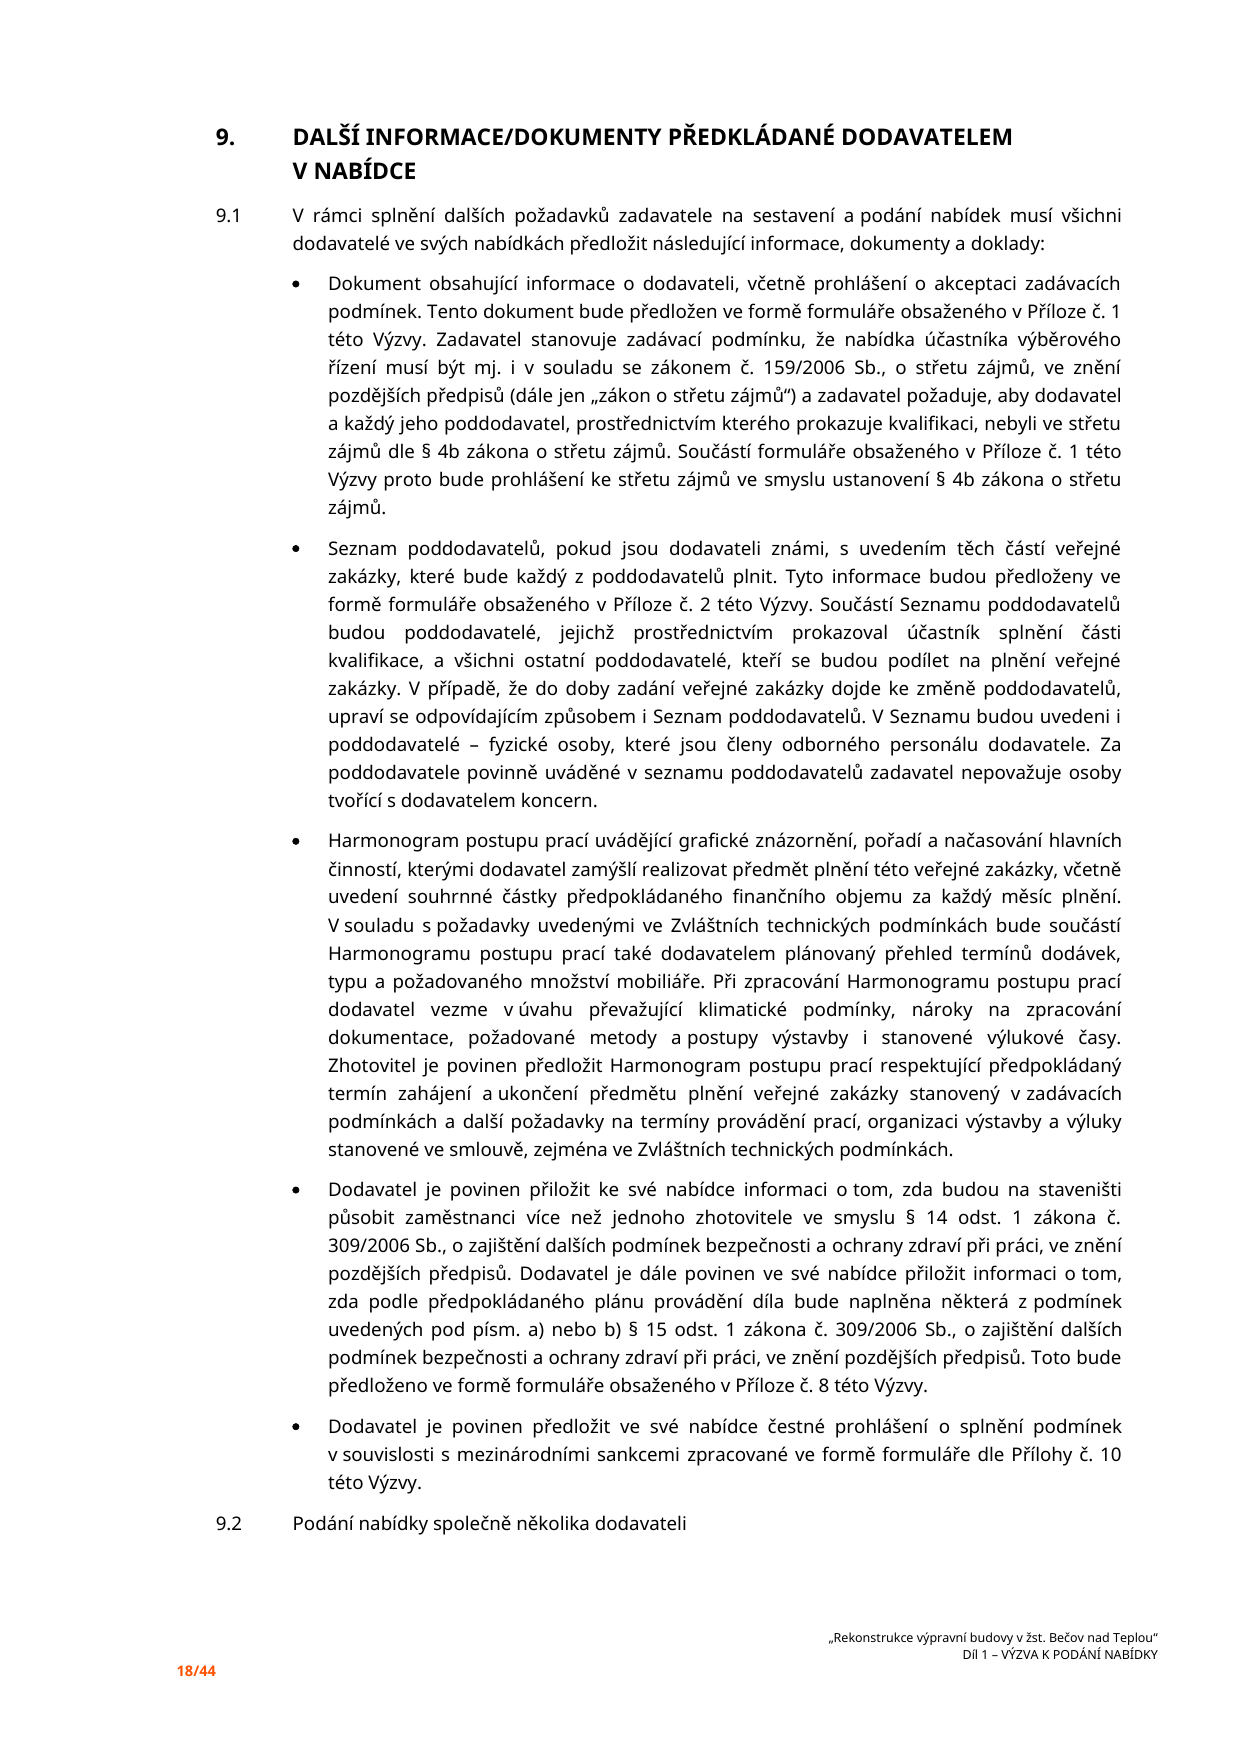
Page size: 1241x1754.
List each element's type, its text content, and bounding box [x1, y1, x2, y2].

text Podání nabídky společně několika dodavateli [216, 1510, 1122, 1535]
text DALŠÍ INFORMACE/DOKUMENTY PŘEDKLÁDANÉ DODAVATELEM V NABÍDCE [216, 121, 1122, 186]
text Dodavatel je povinen přiložit ke své nabídce informaci o tom, zda budou na staveništi působit zaměstnanci více než jednoho zhotovitele ve smyslu § 14 odst. 1 zákona č. 309/2006 Sb., o zajištění dalších podmínek bezpečnosti a ochrany zdraví při práci, ve znění pozdějších předpisů. Dodavatel je dále povinen ve své nabídce přiložit informaci o tom, zda podle předpokládaného plánu provádění díla bude naplněna některá z podmínek uvedených pod písm. a) nebo b) § 15 odst. 1 zákona č. 309/2006 Sb., o zajištění dalších podmínek bezpečnosti a ochrany zdraví při práci, ve znění pozdějších předpisů. Toto bude předloženo ve formě formuláře obsaženého v Příloze č. 8 této Výzvy. [292, 1177, 1122, 1398]
text Dokument obsahující informace o dodavateli, včetně prohlášení o akceptaci zadávacích podmínek. Tento dokument bude předložen ve formě formuláře obsaženého v Příloze č. 1 této Výzvy. Zadavatel stanovuje zadávací podmínku, že nabídka účastníka výběrového řízení musí být mj. i v souladu se zákonem č. 159/2006 Sb., o střetu zájmů, ve znění pozdějších předpisů (dále jen „zákon o střetu zájmů“) a zadavatel požaduje, aby dodavatel a každý jeho poddodavatel, prostřednictvím kterého prokazuje kvalifikaci, nebyli ve střetu zájmů dle § 4b zákona o střetu zájmů. Součástí formuláře obsaženého v Příloze č. 1 této Výzvy proto bude prohlášení ke střetu zájmů ve smyslu ustanovení § 4b zákona o střetu zájmů. [292, 270, 1122, 520]
text Harmonogram postupu prací uvádějící grafické znázornění, pořadí a načasování hlavních činností, kterými dodavatel zamýšlí realizovat předmět plnění této veřejné zakázky, včetně uvedení souhrnné částky předpokládaného finančního objemu za každý měsíc plnění. V souladu s požadavky uvedenými ve Zvláštních technických podmínkách bude součástí Harmonogramu postupu prací také dodavatelem plánovaný přehled termínů dodávek, typu a požadovaného množství mobiliáře. Při zpracování Harmonogramu postupu prací dodavatel vezme v úvahu převažující klimatické podmínky, nároky na zpracování dokumentace, požadované metody a postupy výstavby i stanovené výlukové časy. Zhotovitel je povinen předložit Harmonogram postupu prací respektující předpokládaný termín zahájení a ukončení předmětu plnění veřejné zakázky stanovený v zadávacích podmínkách a další požadavky na termíny provádění prací, organizaci výstavby a výluky stanovené ve smlouvě, zejména ve Zvláštních technických podmínkách. [292, 828, 1122, 1162]
text Dodavatel je povinen předložit ve své nabídce čestné prohlášení o splnění podmínek v souvislosti s mezinárodními sankcemi zpracované ve formě formuláře dle Přílohy č. 10 této Výzvy. [292, 1413, 1122, 1495]
text Seznam poddodavatelů, pokud jsou dodavateli známi, s uvedením těch částí veřejné zakázky, které bude každý z poddodavatelů plnit. Tyto informace budou předloženy ve formě formuláře obsaženého v Příloze č. 2 této Výzvy. Součástí Seznamu poddodavatelů budou poddodavatelé, jejichž prostřednictvím prokazoval účastník splnění části kvalifikace, a všichni ostatní poddodavatelé, kteří se budou podílet na plnění veřejné zakázky. V případě, že do doby zadání veřejné zakázky dojde ke změně poddodavatelů, upraví se odpovídajícím způsobem i Seznam poddodavatelů. V Seznamu budou uvedeni i poddodavatelé – fyzické osoby, které jsou členy odborného personálu dodavatele. Za poddodavatele povinně uváděné v seznamu poddodavatelů zadavatel nepovažuje osoby tvořící s dodavatelem koncern. [292, 535, 1122, 813]
text V rámci splnění dalších požadavků zadavatele na sestavení a podání nabídek musí všichni dodavatelé ve svých nabídkách předložit následující informace, dokumenty a doklady: [216, 202, 1122, 255]
